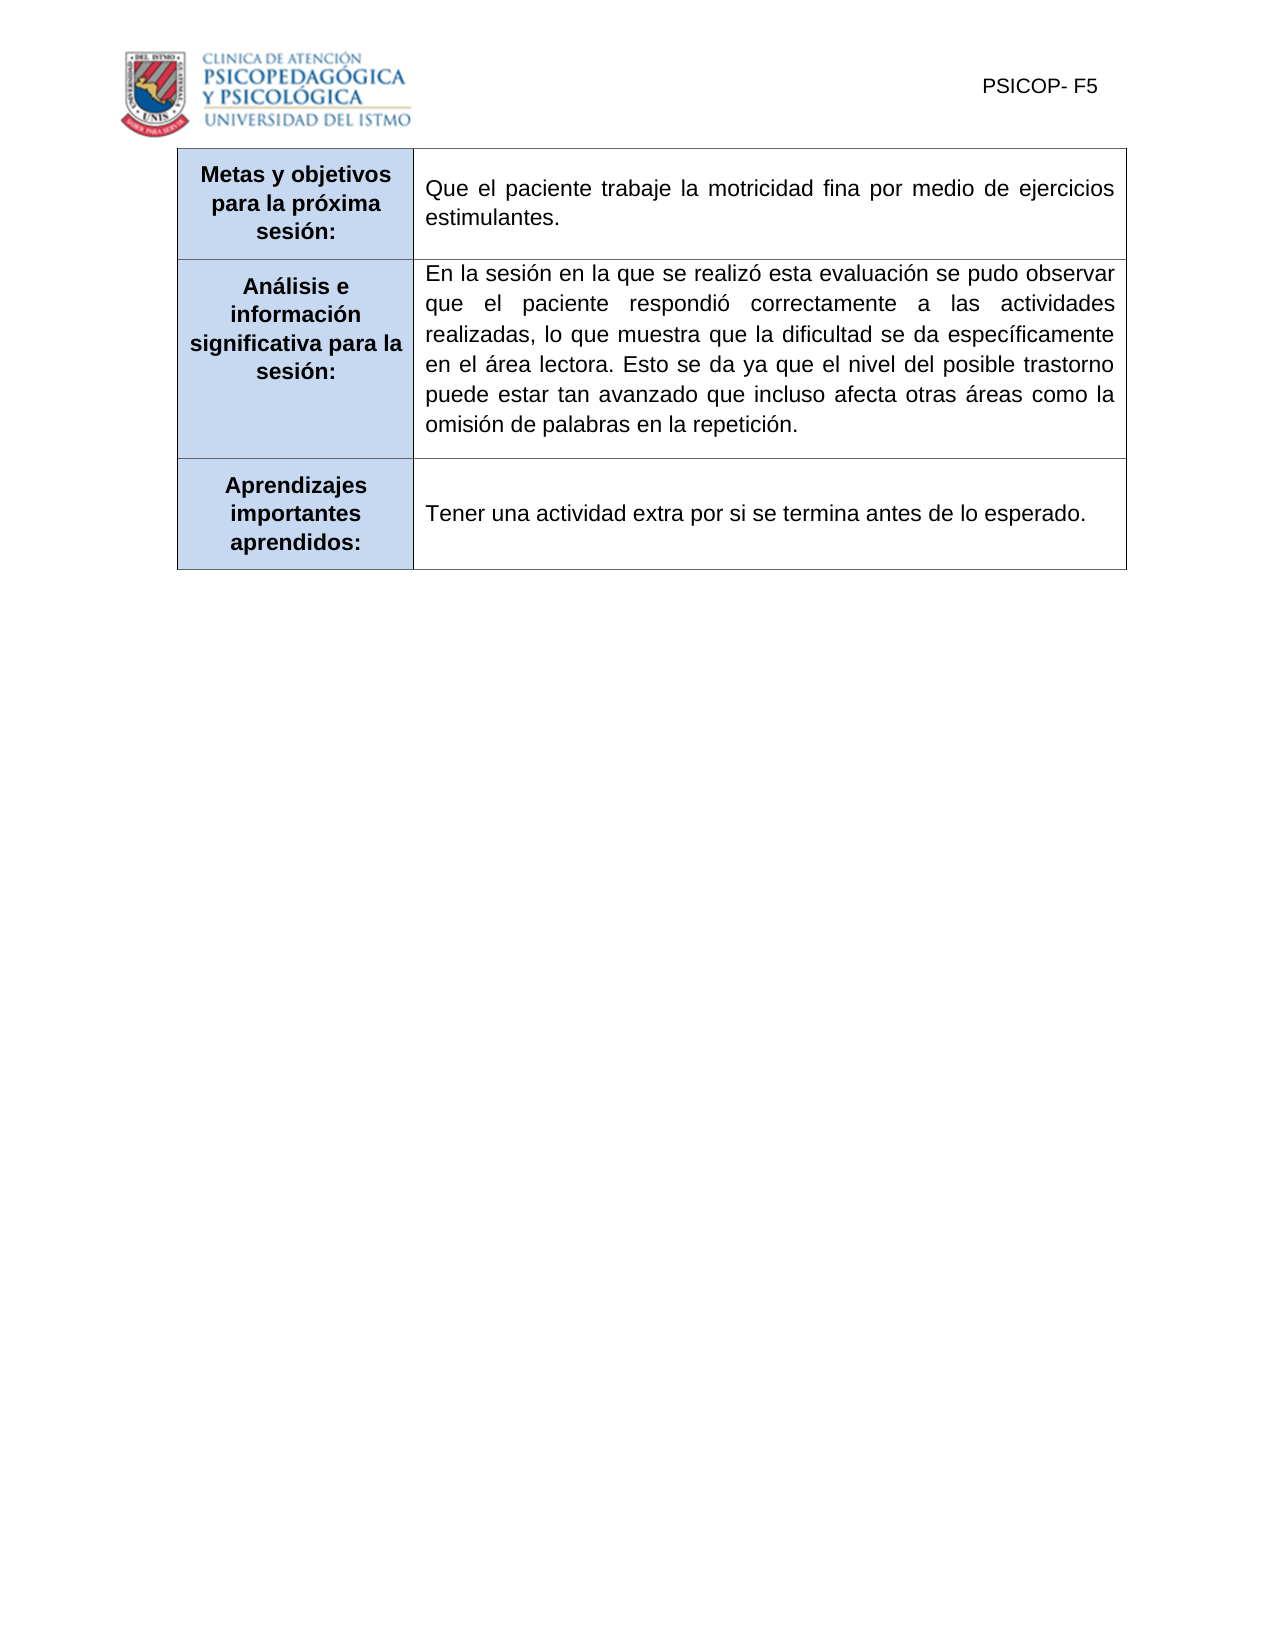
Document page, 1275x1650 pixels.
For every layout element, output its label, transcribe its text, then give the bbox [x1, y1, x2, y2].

table_cell Tener una actividad extra por si se termina antes de lo esperado. [414, 459, 1126, 569]
table_cell En la sesión en la que se realizó esta evaluación se pudo observar que el paciente respondió correctamente a las actividades realizadas, lo que muestra que la dificultad se da específicamente en el área lectora. Esto se da ya que el nivel del posible trastorno puede estar tan avanzado que incluso afecta otras áreas como la omisión de palabras en la repetición. [414, 260, 1126, 458]
table_cell Aprendizajes importantes aprendidos: [178, 459, 413, 569]
table_cell Que el paciente trabaje la motricidad fina por medio de ejercicios estimulantes. [414, 149, 1126, 259]
table_cell Análisis e información significativa para la sesión: [178, 260, 413, 458]
table_cell Metas y objetivos para la próxima sesión: [178, 149, 413, 259]
picture [65, 20, 437, 148]
